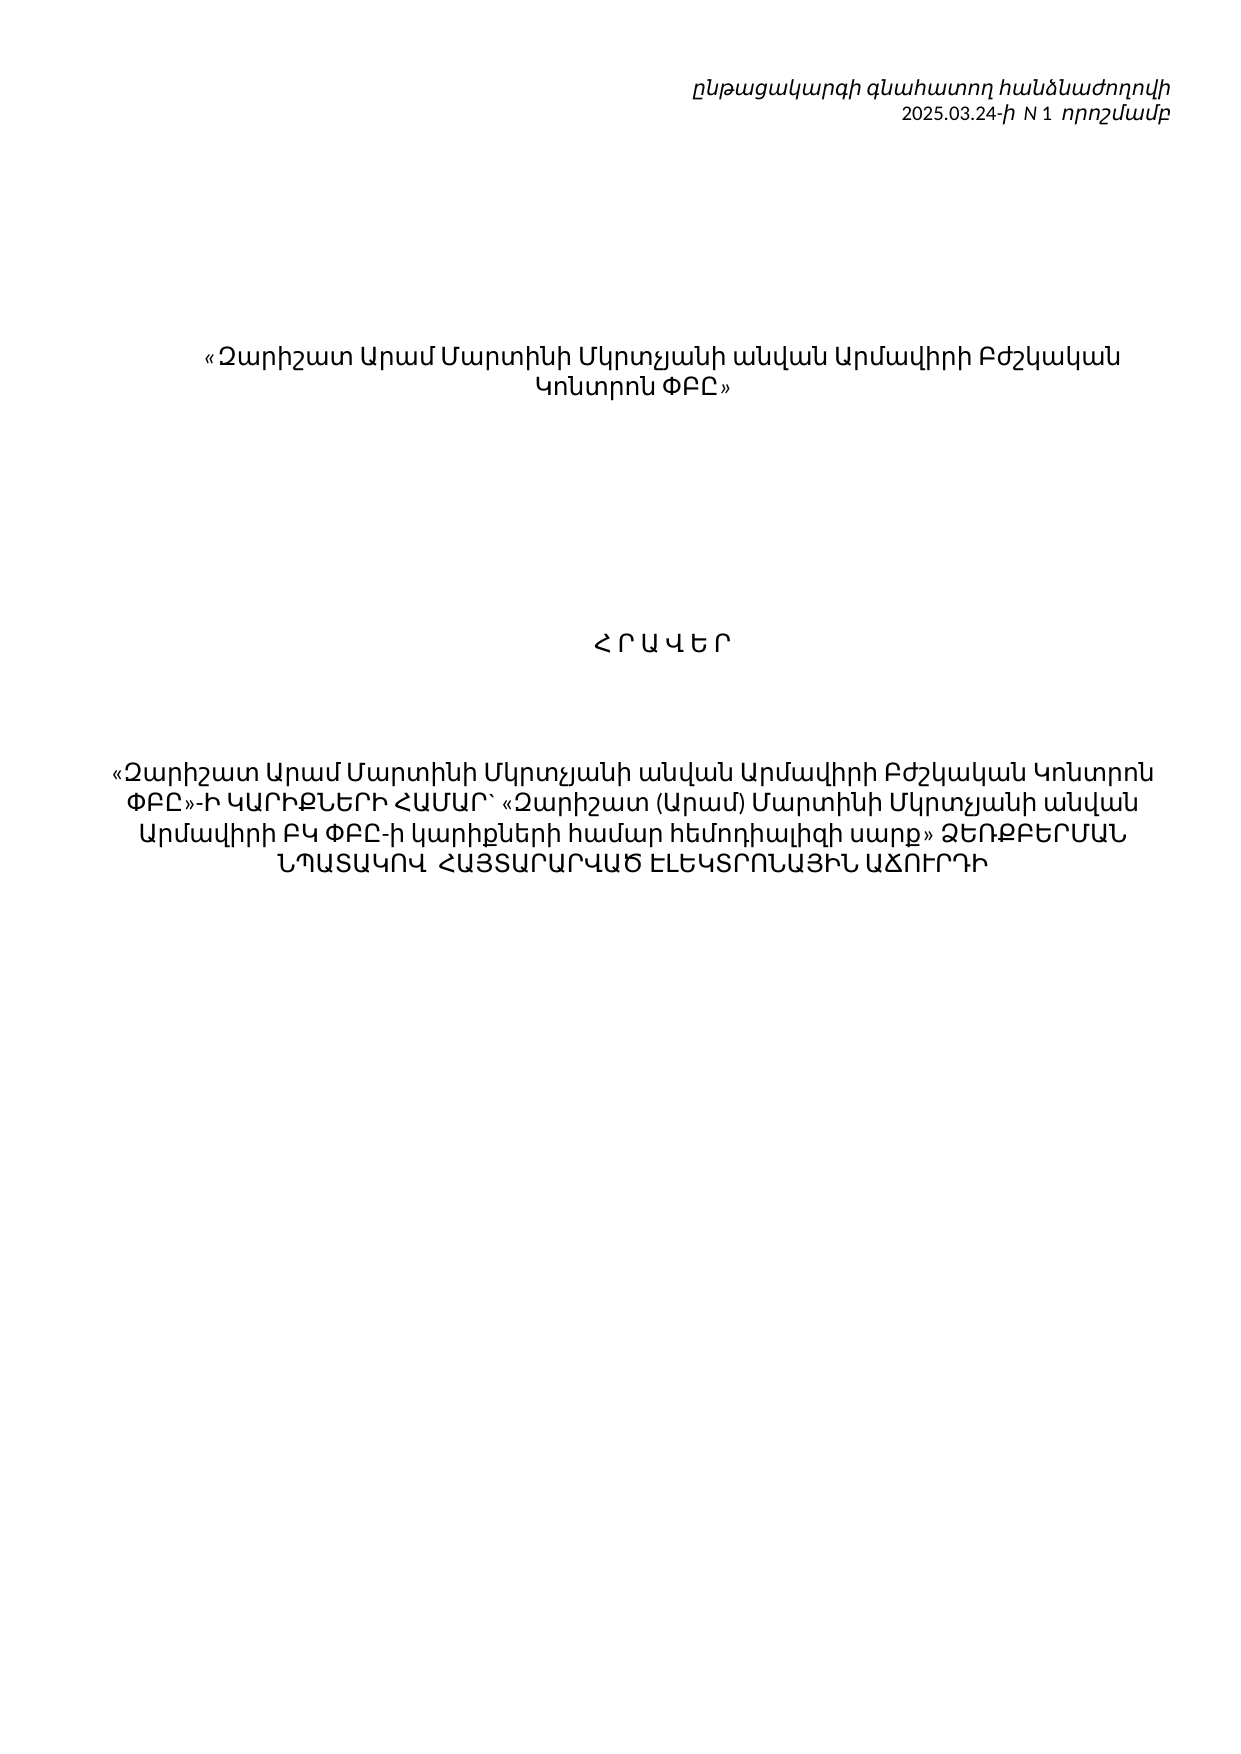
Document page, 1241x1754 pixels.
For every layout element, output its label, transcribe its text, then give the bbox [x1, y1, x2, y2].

text « Զարիշատ Արամ Մարտինի Մկրտչյանի անվան Արմավիրի Բժշկական Կոնտրոն ՓԲԸ» [94, 341, 1172, 402]
text «Զարիշատ Արամ Մարտինի Մկրտչյանի անվան Արմավիրի Բժշկական Կոնտրոն ՓԲԸ»-Ի ԿԱՐԻՔՆԵՐԻ ՀԱՄԱՐ` «Զարիշատ (Արամ) Մարտինի Մկրտչյանի անվան Արմավիրի ԲԿ ՓԲԸ-ի կարիքների համար հեմոդիալիզի սարք» ՁԵՌՔԲԵՐՄԱՆ ՆՊԱՏԱԿՈՎ ՀԱՅՏԱՐԱՐՎԱԾ ԷԼԵԿՏՐՈՆԱՅԻՆ ԱՃՈՒՐԴԻ [94, 757, 1172, 879]
text 2025.03.24 -ի N 1 որոշմամբ [94, 100, 1171, 126]
text ընթացակարգի գնահատող հանձնաժողովի [94, 75, 1171, 100]
text Հ Ր Ա Վ Ե Ր [94, 628, 1172, 658]
